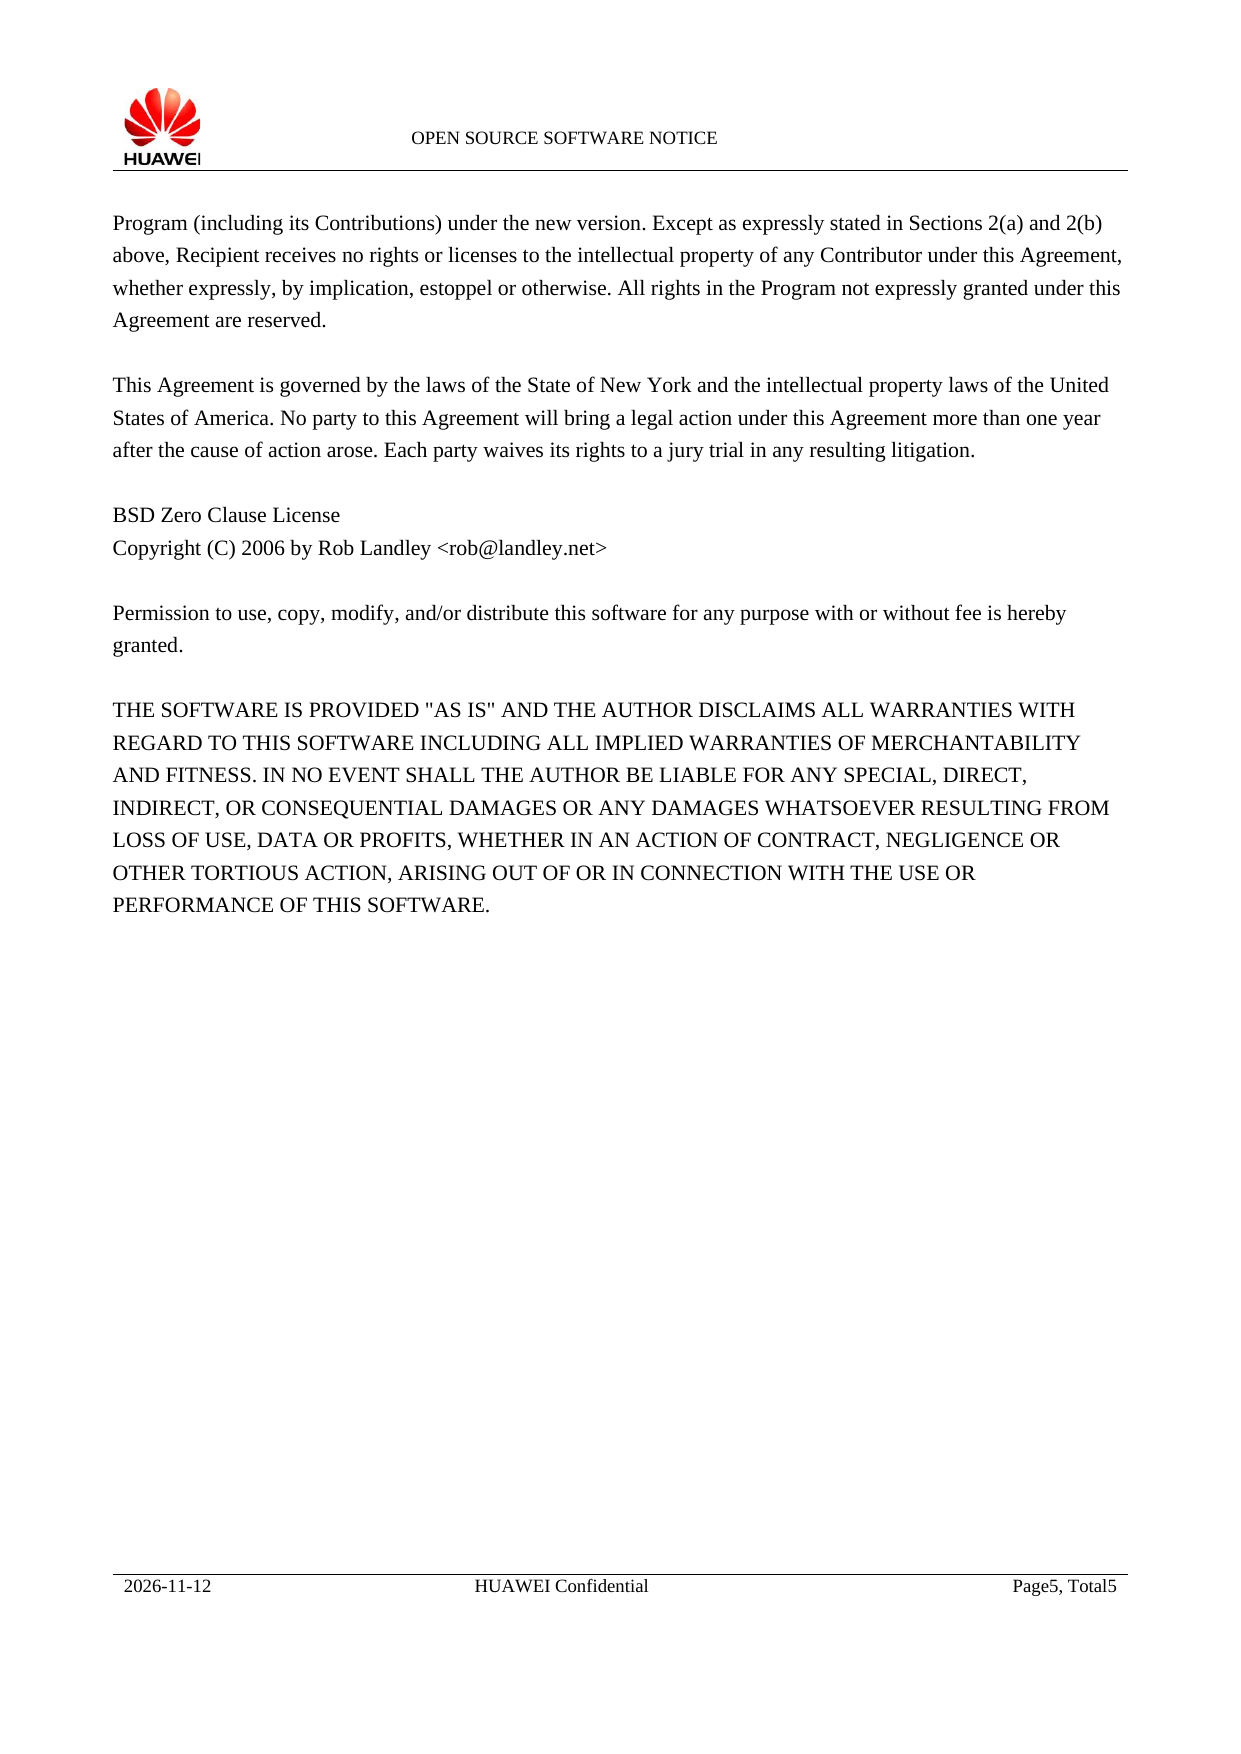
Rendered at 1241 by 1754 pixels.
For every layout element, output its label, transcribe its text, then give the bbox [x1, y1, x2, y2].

picture [124, 88, 201, 165]
